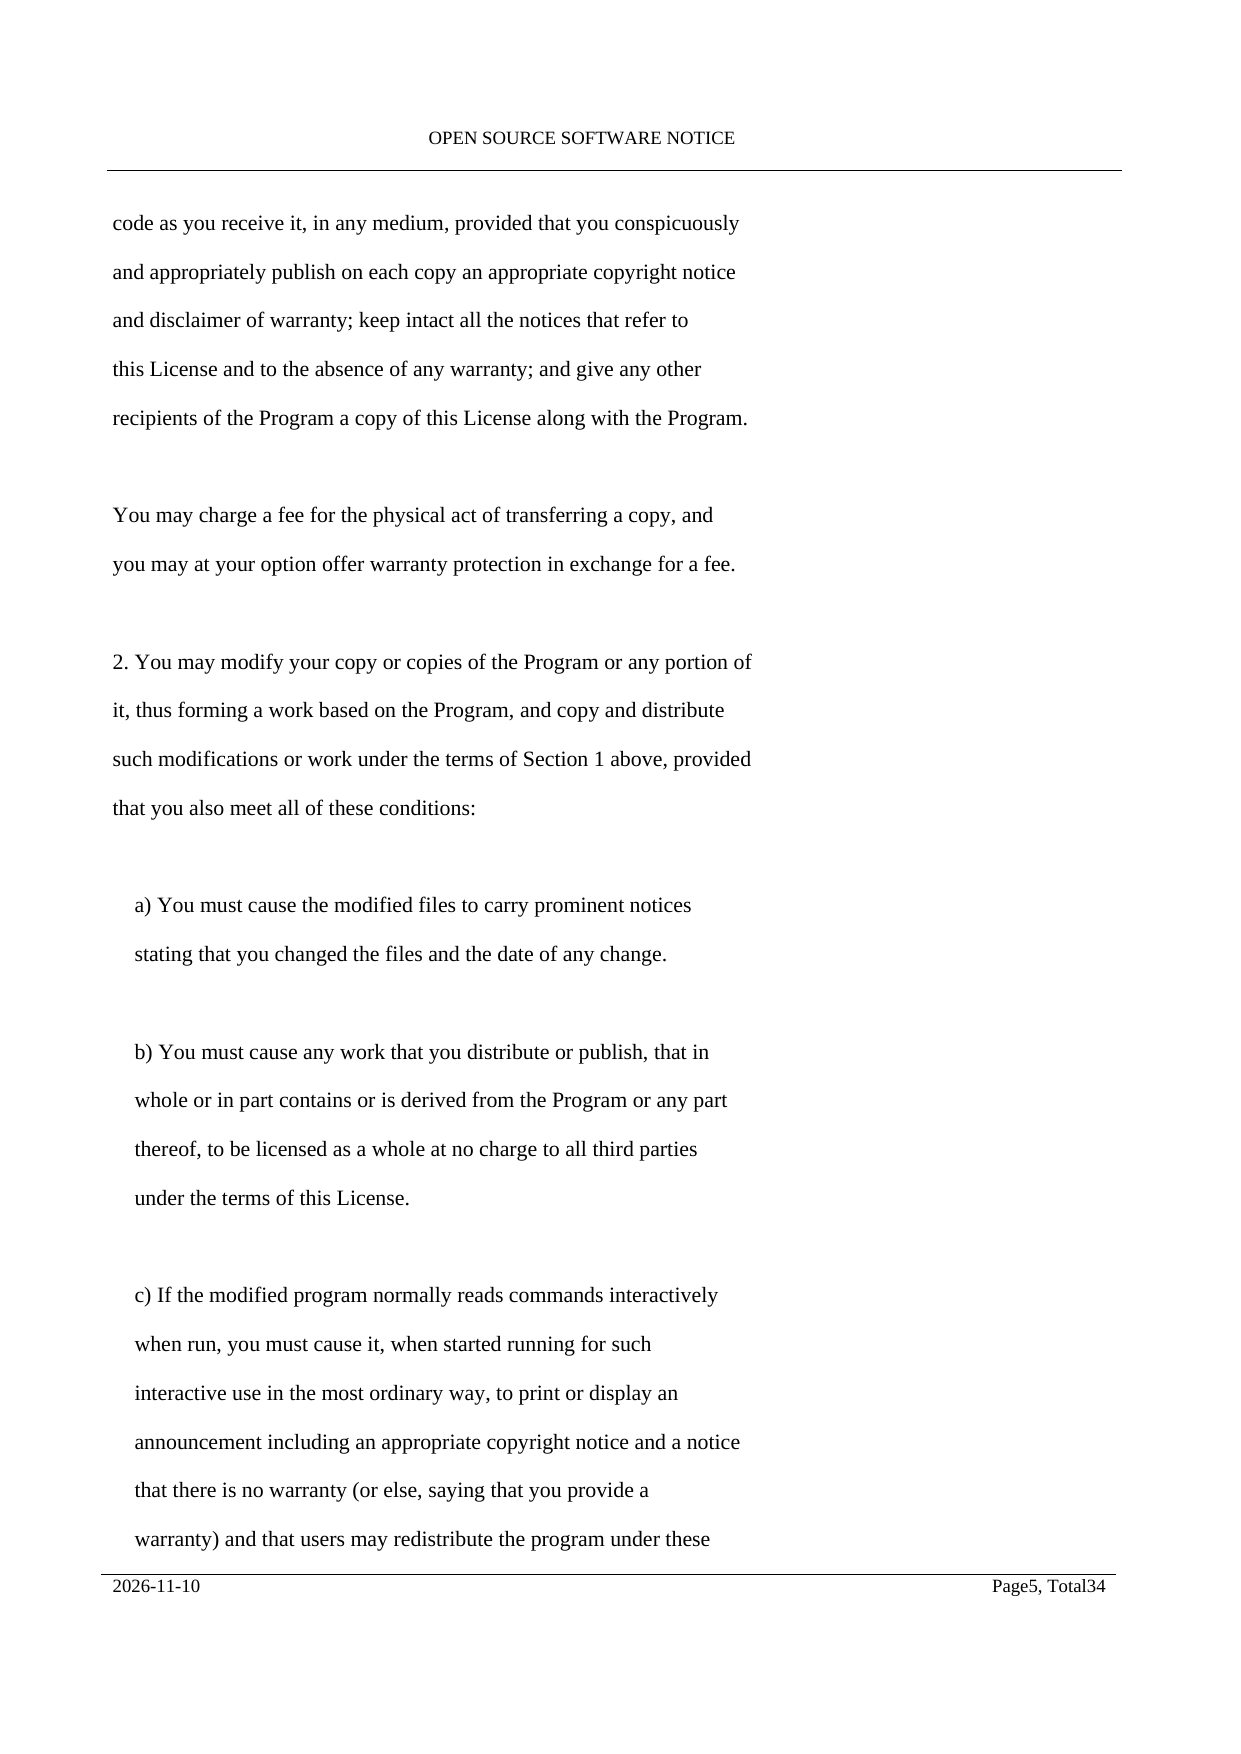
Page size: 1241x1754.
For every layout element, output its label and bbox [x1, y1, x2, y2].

text [112, 206, 1128, 1555]
